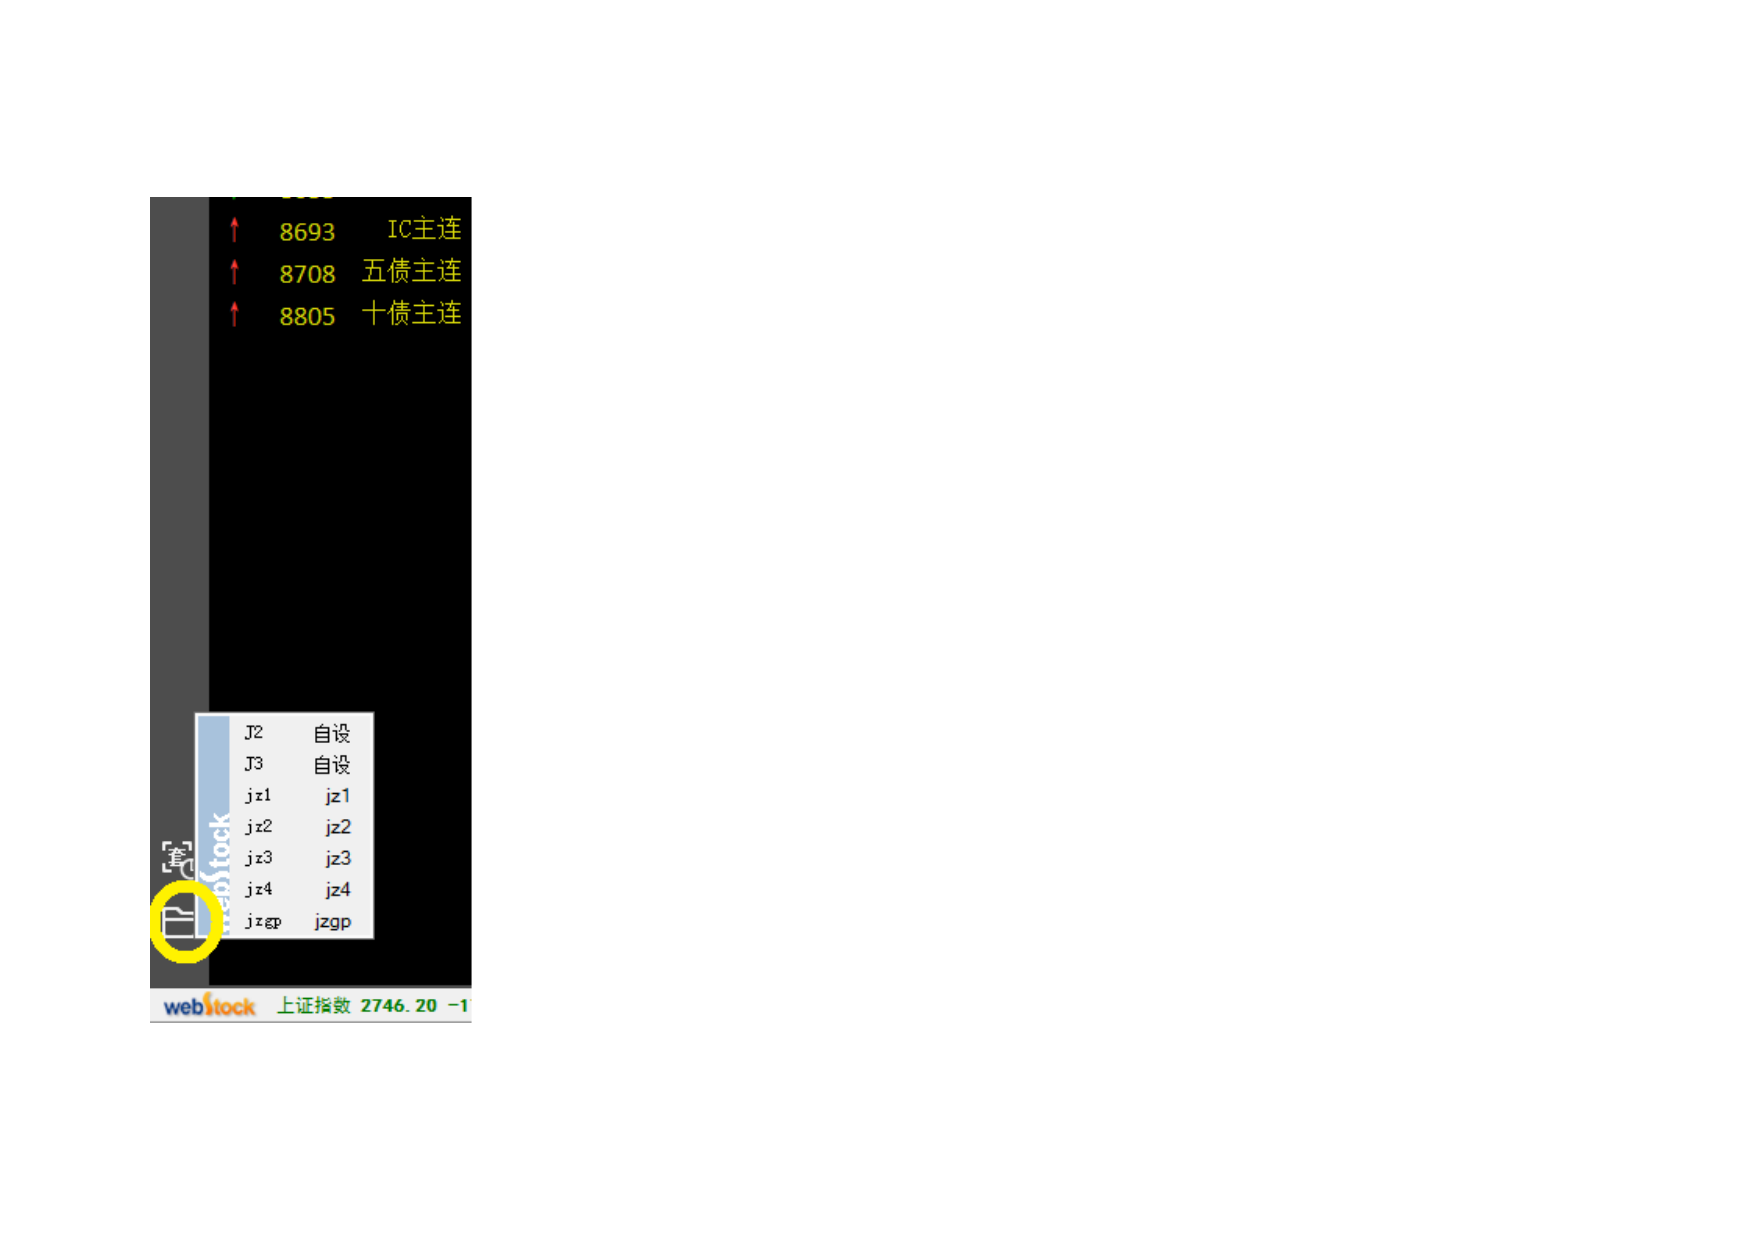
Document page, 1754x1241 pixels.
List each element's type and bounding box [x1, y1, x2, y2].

picture [150, 197, 475, 1023]
text [150, 198, 1604, 1043]
